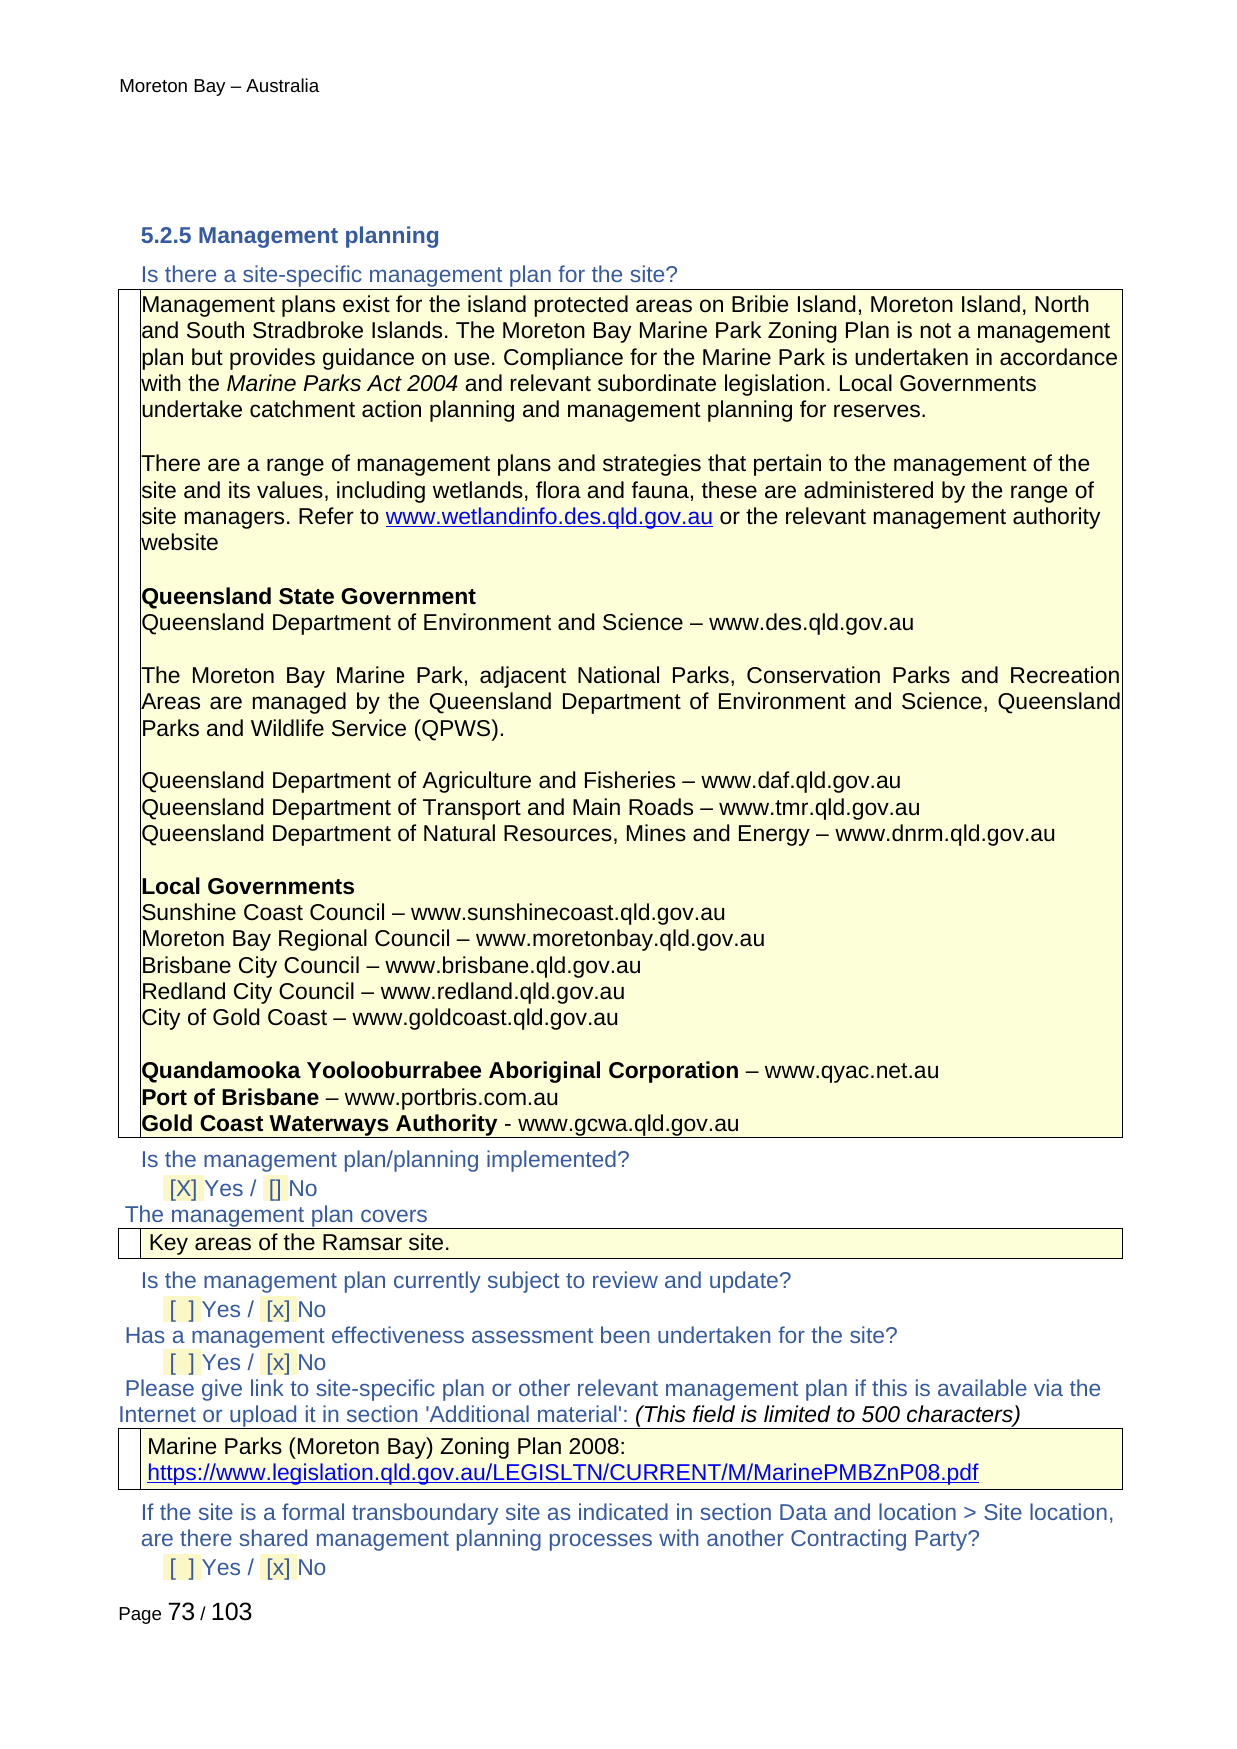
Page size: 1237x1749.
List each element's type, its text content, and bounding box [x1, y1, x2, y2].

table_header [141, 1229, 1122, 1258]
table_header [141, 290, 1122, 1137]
text .Please give link to site-specific plan or other relevant management plan if this is available via the Internet or upload it in section 'Additional material': (This field is limited to 500 characters) [118, 1375, 1118, 1427]
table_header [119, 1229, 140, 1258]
text 5.2.5 Management planning [141, 222, 1118, 248]
text .The management plan covers [118, 1201, 1118, 1228]
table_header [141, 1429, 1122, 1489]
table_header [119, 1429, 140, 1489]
text If the site is a formal transboundary site as indicated in section Data and location > Site location, are there shared management planning processes with another Contracting Party? [141, 1498, 1118, 1551]
text .Has a management effectiveness assessment been undertaken for the site? [118, 1322, 1118, 1348]
text [ ] Yes / [x] No [297, 1554, 1118, 1580]
text [ ] Yes / [x] No [297, 1296, 1118, 1322]
text Is the management plan currently subject to review and update? [141, 1267, 1118, 1293]
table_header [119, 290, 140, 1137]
text [ ] Yes / [x] No [163, 1348, 1118, 1375]
text [X] Yes / [] No [288, 1175, 1118, 1201]
text [ ] Yes / [x] No [201, 1554, 260, 1580]
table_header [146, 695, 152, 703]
text Is the management plan/planning implemented? [141, 1146, 1118, 1173]
text [X] Yes / [] No [204, 1175, 263, 1201]
text Is there a site-specific management plan for the site? [141, 261, 1118, 287]
text [ ] Yes / [x] No [201, 1296, 260, 1322]
